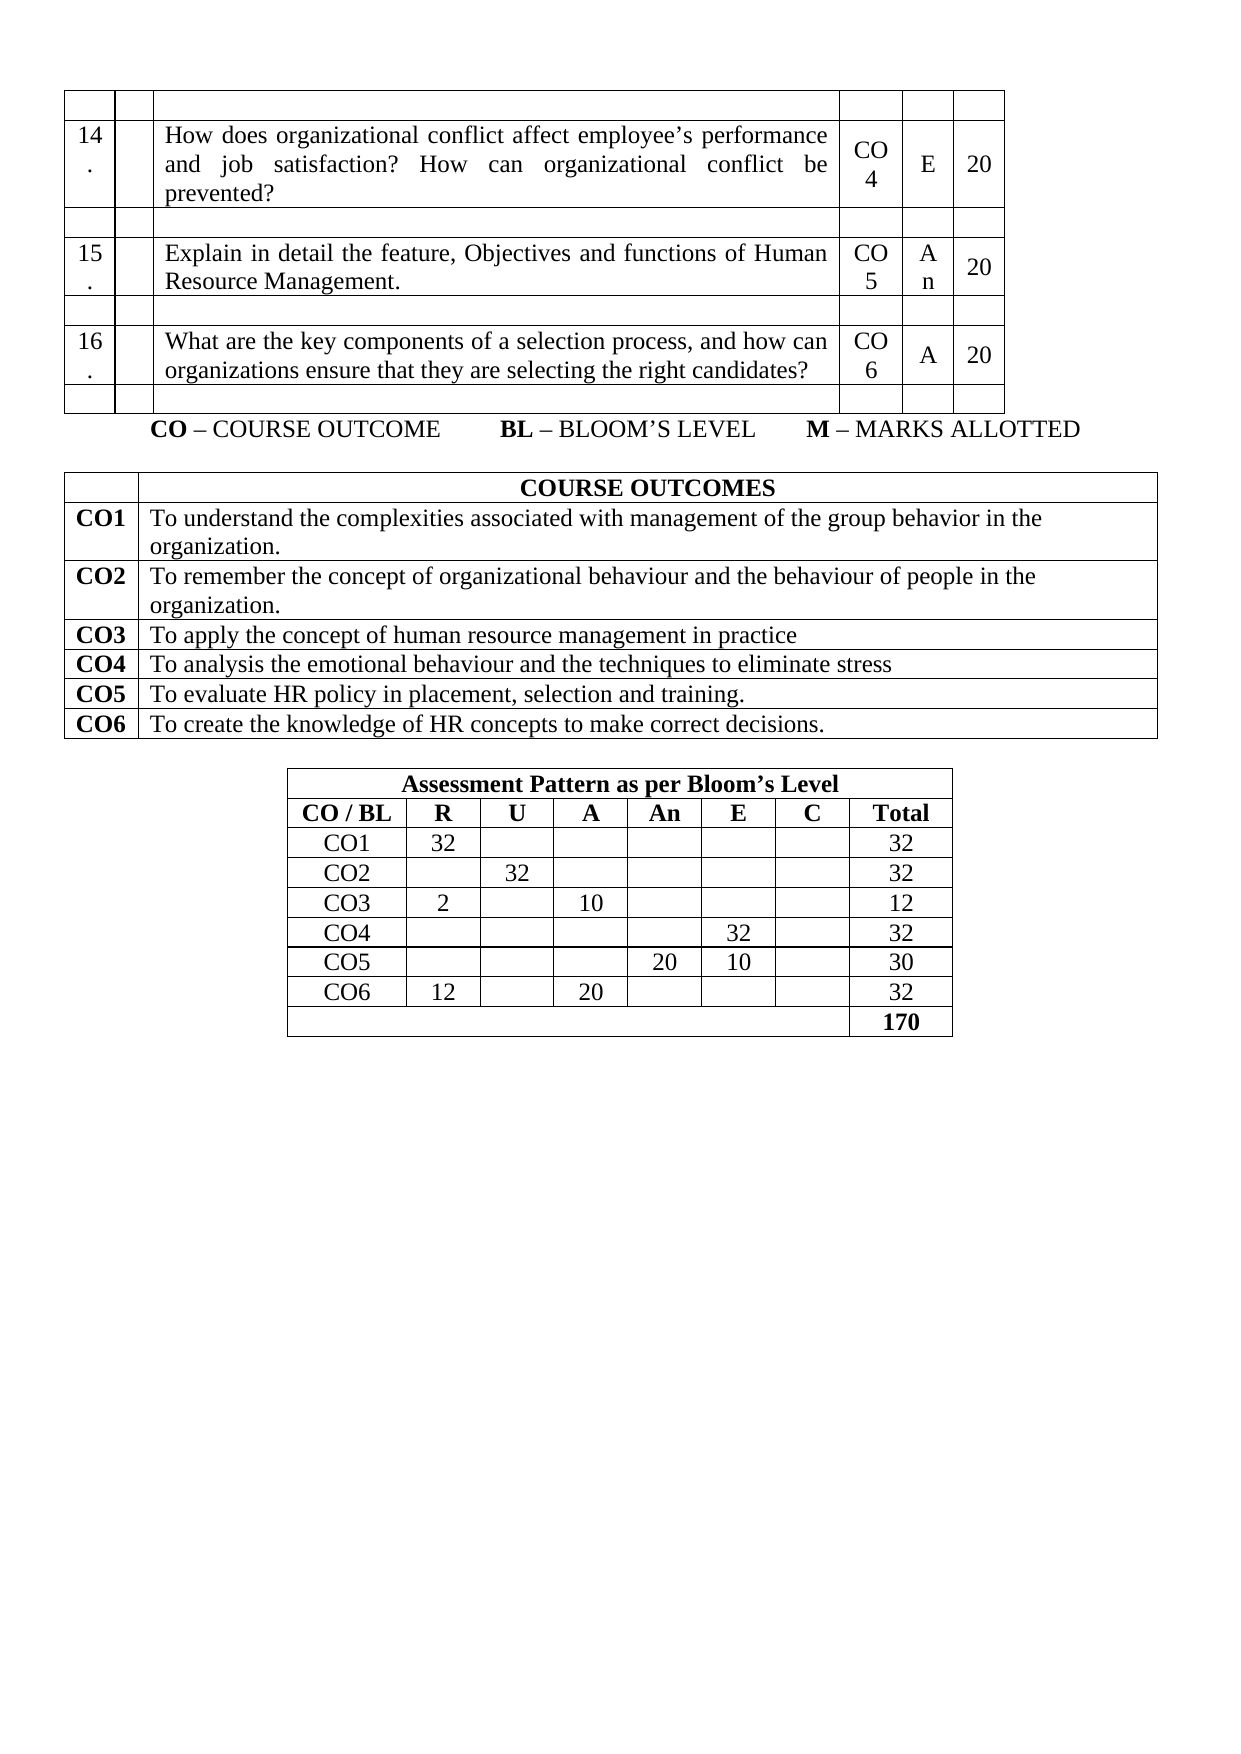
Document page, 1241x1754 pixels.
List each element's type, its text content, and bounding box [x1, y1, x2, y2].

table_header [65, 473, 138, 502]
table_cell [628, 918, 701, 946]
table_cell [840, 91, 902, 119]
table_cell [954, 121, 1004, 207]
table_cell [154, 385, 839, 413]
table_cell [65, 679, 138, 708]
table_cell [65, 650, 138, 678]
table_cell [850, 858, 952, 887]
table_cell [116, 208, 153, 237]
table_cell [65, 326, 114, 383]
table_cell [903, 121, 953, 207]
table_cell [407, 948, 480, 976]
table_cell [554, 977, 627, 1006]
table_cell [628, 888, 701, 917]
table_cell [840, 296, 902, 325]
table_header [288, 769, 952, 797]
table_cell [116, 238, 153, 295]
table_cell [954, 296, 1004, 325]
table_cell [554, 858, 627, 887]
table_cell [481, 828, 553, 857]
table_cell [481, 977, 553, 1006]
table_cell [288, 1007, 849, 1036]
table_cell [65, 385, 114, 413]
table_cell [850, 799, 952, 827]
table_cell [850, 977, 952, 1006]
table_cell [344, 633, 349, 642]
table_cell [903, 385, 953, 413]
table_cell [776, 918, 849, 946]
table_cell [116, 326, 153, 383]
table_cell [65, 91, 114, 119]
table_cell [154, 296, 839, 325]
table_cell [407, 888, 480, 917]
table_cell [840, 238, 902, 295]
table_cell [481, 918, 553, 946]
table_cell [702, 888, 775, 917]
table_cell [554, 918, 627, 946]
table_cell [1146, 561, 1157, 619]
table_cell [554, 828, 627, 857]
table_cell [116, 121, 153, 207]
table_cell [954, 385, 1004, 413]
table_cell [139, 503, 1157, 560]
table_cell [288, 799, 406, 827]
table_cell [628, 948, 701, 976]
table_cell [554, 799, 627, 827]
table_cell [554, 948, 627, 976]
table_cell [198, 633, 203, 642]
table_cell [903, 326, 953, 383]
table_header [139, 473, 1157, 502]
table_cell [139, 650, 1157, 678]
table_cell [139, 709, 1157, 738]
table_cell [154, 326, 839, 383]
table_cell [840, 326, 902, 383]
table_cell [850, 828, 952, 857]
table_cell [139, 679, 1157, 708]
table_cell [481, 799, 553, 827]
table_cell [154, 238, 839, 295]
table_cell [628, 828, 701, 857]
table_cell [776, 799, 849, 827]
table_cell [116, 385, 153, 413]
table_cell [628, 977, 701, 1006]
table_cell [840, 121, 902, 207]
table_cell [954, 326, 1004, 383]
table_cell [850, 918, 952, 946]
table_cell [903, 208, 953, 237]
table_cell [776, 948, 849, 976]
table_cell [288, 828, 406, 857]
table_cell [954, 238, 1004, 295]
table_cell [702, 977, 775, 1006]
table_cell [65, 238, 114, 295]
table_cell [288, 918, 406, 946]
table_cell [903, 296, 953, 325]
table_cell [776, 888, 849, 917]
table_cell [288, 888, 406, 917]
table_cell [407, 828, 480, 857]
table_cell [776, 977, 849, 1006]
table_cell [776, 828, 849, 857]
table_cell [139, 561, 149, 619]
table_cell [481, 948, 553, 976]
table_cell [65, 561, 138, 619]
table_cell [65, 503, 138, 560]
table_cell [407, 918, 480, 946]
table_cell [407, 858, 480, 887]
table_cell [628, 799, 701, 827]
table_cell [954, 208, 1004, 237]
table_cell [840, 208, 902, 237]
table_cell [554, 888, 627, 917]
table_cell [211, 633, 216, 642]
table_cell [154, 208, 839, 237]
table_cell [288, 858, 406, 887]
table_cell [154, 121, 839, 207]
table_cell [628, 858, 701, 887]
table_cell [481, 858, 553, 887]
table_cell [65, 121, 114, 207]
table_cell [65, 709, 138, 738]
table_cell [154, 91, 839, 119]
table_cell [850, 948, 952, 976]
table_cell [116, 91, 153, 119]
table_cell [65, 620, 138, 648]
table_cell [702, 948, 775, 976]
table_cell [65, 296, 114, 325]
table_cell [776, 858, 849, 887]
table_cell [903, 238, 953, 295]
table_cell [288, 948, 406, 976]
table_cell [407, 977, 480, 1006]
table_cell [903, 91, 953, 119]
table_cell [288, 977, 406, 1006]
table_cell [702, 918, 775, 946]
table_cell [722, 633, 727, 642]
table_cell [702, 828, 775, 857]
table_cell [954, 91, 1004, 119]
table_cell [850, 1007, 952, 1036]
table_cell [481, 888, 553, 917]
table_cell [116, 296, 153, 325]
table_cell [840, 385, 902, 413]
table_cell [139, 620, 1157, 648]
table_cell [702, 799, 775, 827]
text CO – COURSE OUTCOME BL – BLOOM’S LEVEL M – MARKS ALLOTTED [150, 414, 1090, 443]
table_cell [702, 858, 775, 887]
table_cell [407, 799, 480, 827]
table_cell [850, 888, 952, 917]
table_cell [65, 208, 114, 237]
